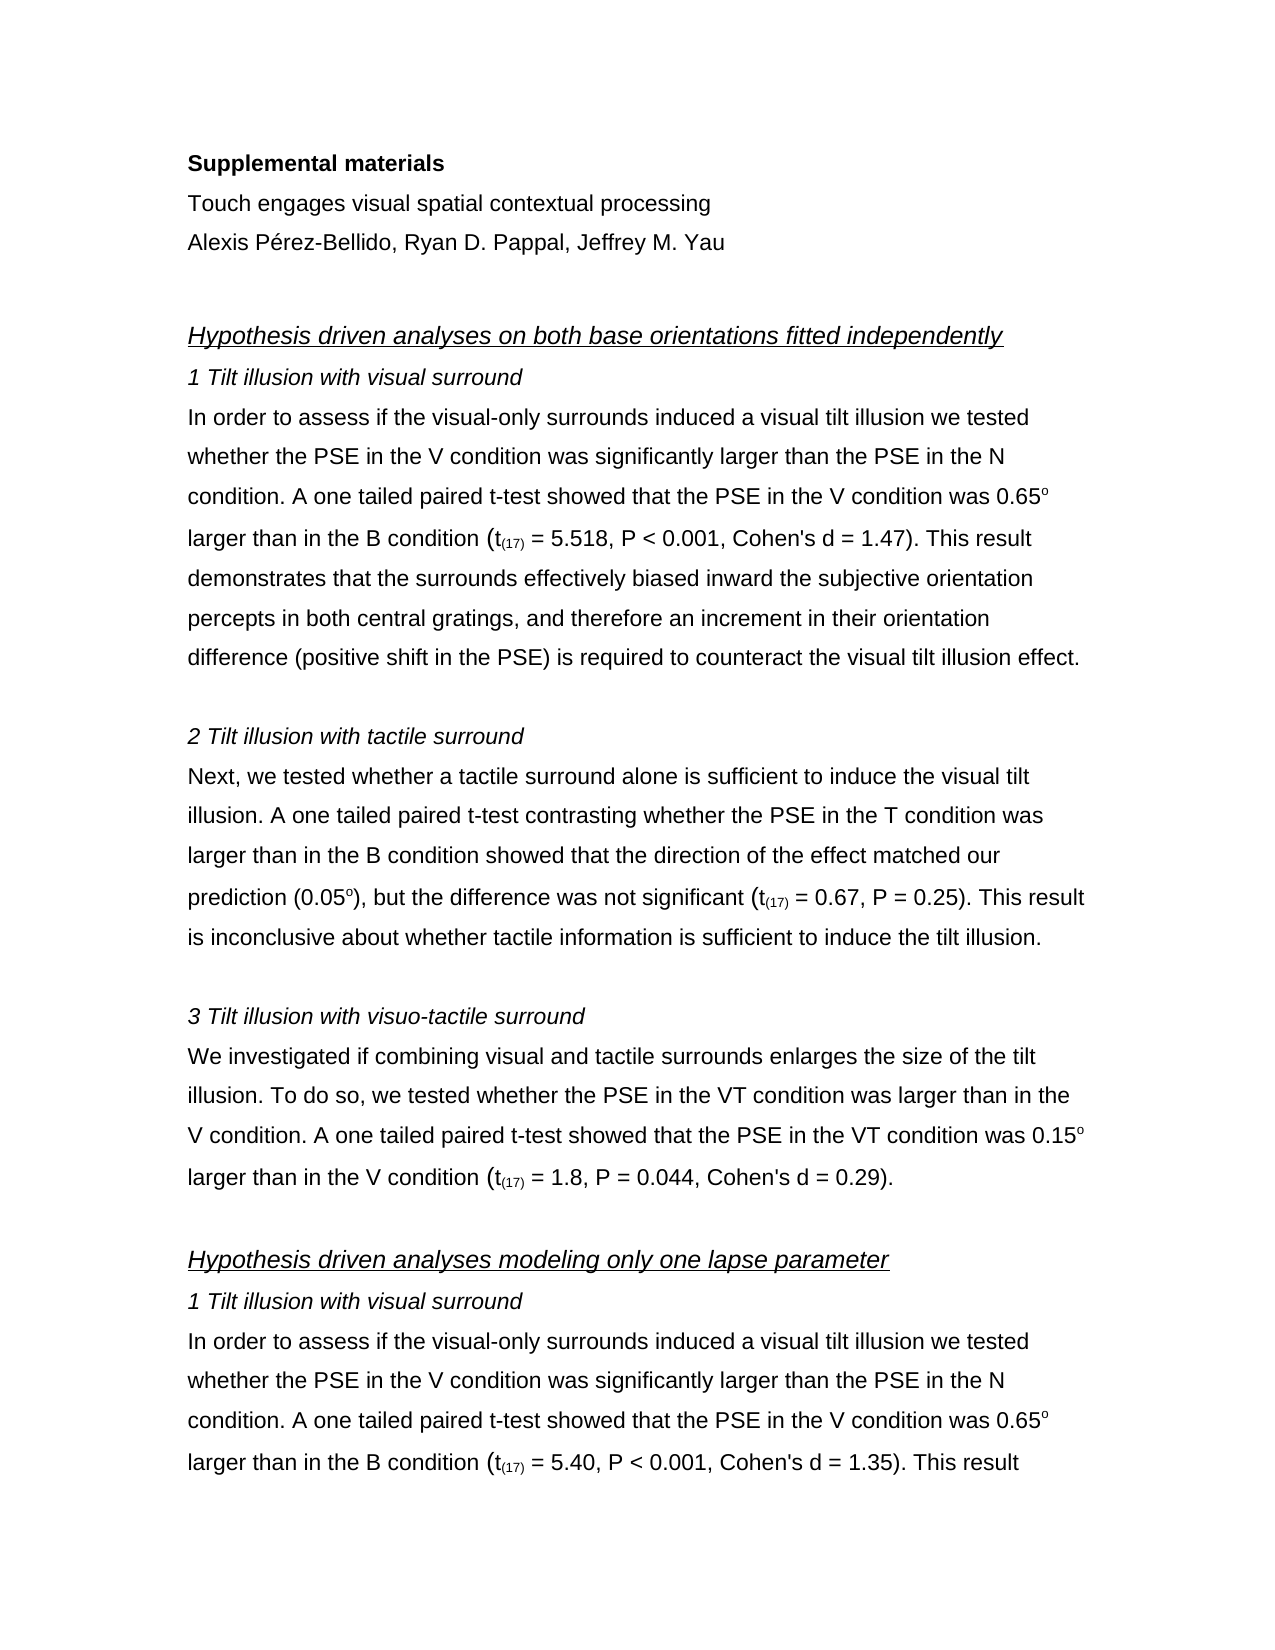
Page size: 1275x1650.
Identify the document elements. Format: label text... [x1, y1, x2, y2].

text Next, we tested whether a tactile surround alone is sufficient to induce the visual tilt illusion. A one tailed paired t-test contrasting whether the PSE in the T condition was larger than in the B condition showed that the direction of the effect matched our prediction (0.05o), but the difference was not significant (t(17) = 0.67, P = 0.25). This result is inconclusive about whether tactile information is sufficient to induce the tilt illusion. [187, 763, 1087, 951]
text 1 Tilt illusion with visual surround [187, 364, 1087, 391]
text 3 Tilt illusion with visuo-tactile surround [187, 1003, 1087, 1029]
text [187, 1328, 1087, 1476]
text Alexis Pérez-Bellido, Ryan D. Pappal, Jeffrey M. Yau [187, 229, 1087, 255]
text 1 Tilt illusion with visual surround [187, 1288, 1087, 1314]
text Touch engages visual spatial contextual processing [187, 189, 1087, 216]
text We investigated if combining visual and tactile surrounds enlarges the size of the tilt illusion. To do so, we tested whether the PSE in the VT condition was larger than in the V condition. A one tailed paired t-test showed that the PSE in the VT condition was 0.15o larger than in the V condition (t(17) = 1.8, P = 0.044, Cohen's d = 0.29). [187, 1043, 1087, 1191]
text Hypothesis driven analyses on both base orientations fitted independently [187, 321, 1087, 350]
text Supplemental materials [187, 150, 1087, 176]
text Hypothesis driven analyses modeling only one lapse parameter [187, 1245, 1087, 1274]
text In order to assess if the visual-only surrounds induced a visual tilt illusion we tested whether the PSE in the V condition was significantly larger than the PSE in the N condition. A one tailed paired t-test showed that the PSE in the V condition was 0.65o larger than in the B condition (t(17) = 5.518, P < 0.001, Cohen's d = 1.47). This result demonstrates that the surrounds effectively biased inward the subjective orientation percepts in both central gratings, and therefore an increment in their orientation difference (positive shift in the PSE) is required to counteract the visual tilt illusion effect. [187, 404, 1087, 671]
text 2 Tilt illusion with tactile surround [187, 723, 1087, 749]
